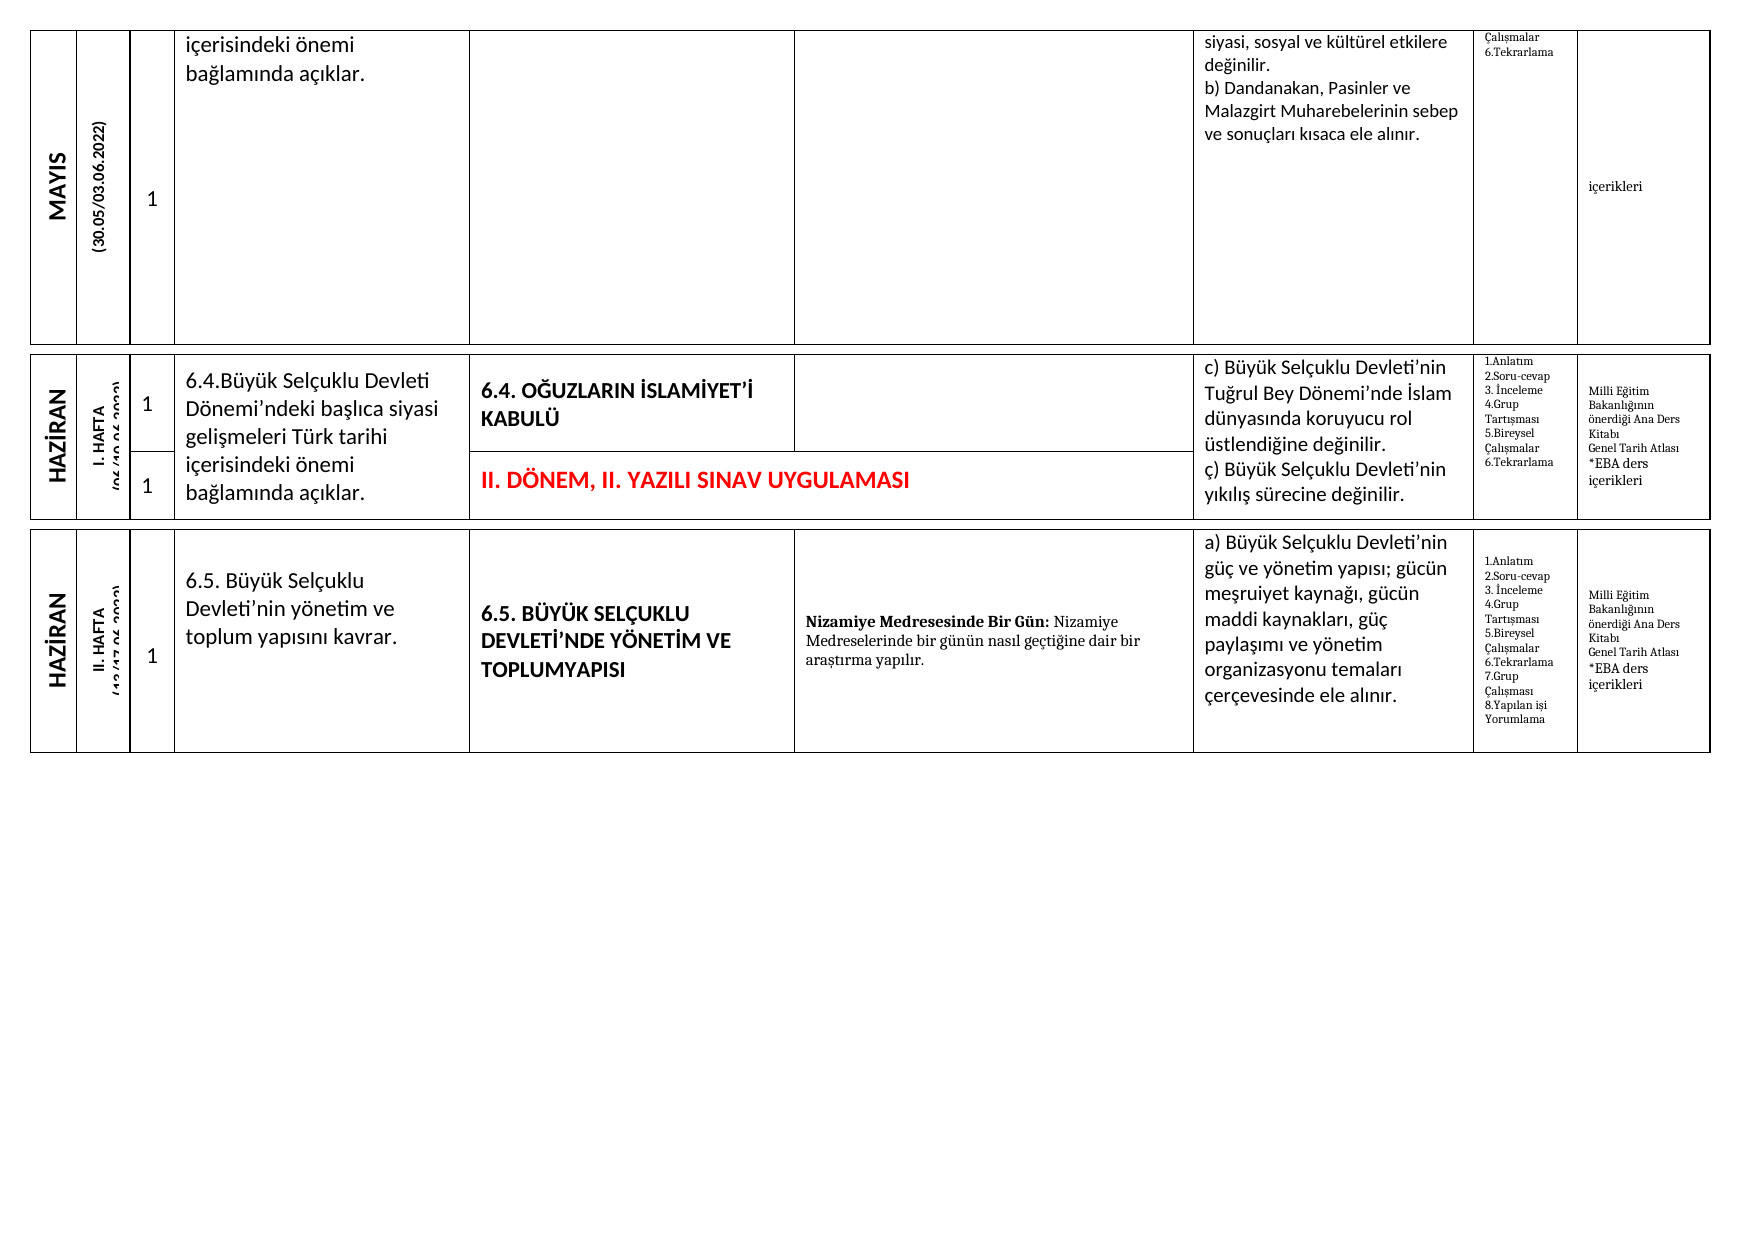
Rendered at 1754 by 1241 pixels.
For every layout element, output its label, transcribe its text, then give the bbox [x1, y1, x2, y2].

table_header 1 [131, 355, 174, 451]
table_header a) Büyük Selçuklu Devleti’nin güç ve yönetim yapısı; gücün meşruiyet kaynağı, gücün maddi kaynakları, güç paylaşımı ve yönetim organizasyonu temaları çerçevesinde ele alınır. [1194, 530, 1473, 752]
table_header 1.Anlatım 2.Soru-cevap 3. İnceleme 4.Grup Tartışması 5.Bireysel Çalışmalar 6.Tekrarlama [1474, 355, 1577, 519]
table_header 1 [131, 530, 174, 752]
table_header Milli Eğitim Bakanlığının önerdiği Ana Ders Kitabı Genel Tarih Atlası *EBA ders içerikleri [1578, 530, 1709, 752]
table_header 6.5. BÜYÜK SELÇUKLU DEVLETİ’NDE YÖNETİM VE TOPLUMYAPISI [470, 530, 794, 752]
table_header 6.4. OĞUZLARIN İSLAMİYET’İ KABULÜ [470, 355, 794, 451]
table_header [1578, 31, 1709, 344]
table_header HAZİRAN [31, 355, 76, 519]
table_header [470, 31, 794, 344]
table_header I. HAFTA (06/10.06.2022) [77, 355, 129, 519]
table_cell 1 [131, 31, 174, 344]
table_header II. HAFTA (13/17.06.2022) [77, 530, 129, 752]
table_header 6.4.Büyük Selçuklu Devleti Dönemi’ndeki başlıca siyasi gelişmeleri Türk tarihi içerisindeki önemi bağlamında açıklar. [175, 355, 469, 519]
table_header Milli Eğitim Bakanlığının önerdiği Ana Ders Kitabı Genel Tarih Atlası *EBA ders içerikleri [1578, 355, 1709, 519]
table_header c) Büyük Selçuklu Devleti’nin Tuğrul Bey Dönemi’nde İslam dünyasında koruyucu rol üstlendiğine değinilir. ç) Büyük Selçuklu Devleti’nin yıkılış sürecine değinilir. [1194, 355, 1473, 519]
table_cell 1 [131, 452, 174, 519]
table_header 1.Anlatım 2.Soru-cevap 3. İnceleme 4.Grup Tartışması 5.Bireysel Çalışmalar 6.Tekrarlama 7.Grup Çalışması 8.Yapılan işi Yorumlama [1474, 530, 1577, 752]
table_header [1194, 31, 1473, 344]
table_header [795, 31, 1193, 344]
table_header [795, 355, 1193, 451]
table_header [1474, 31, 1577, 344]
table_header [77, 31, 129, 344]
table_header HAZİRAN [31, 530, 76, 752]
table_header 6.5. Büyük Selçuklu Devleti’nin yönetim ve toplum yapısını kavrar. [175, 530, 469, 752]
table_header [175, 31, 469, 344]
table_header MAYIS [31, 31, 76, 344]
table_cell II. DÖNEM, II. YAZILI SINAV UYGULAMASI [470, 452, 1193, 519]
table_header Nizamiye Medresesinde Bir Gün: Nizamiye Medreselerinde bir günün nasıl geçtiğine dair bir araştırma yapılır. [795, 530, 1193, 752]
